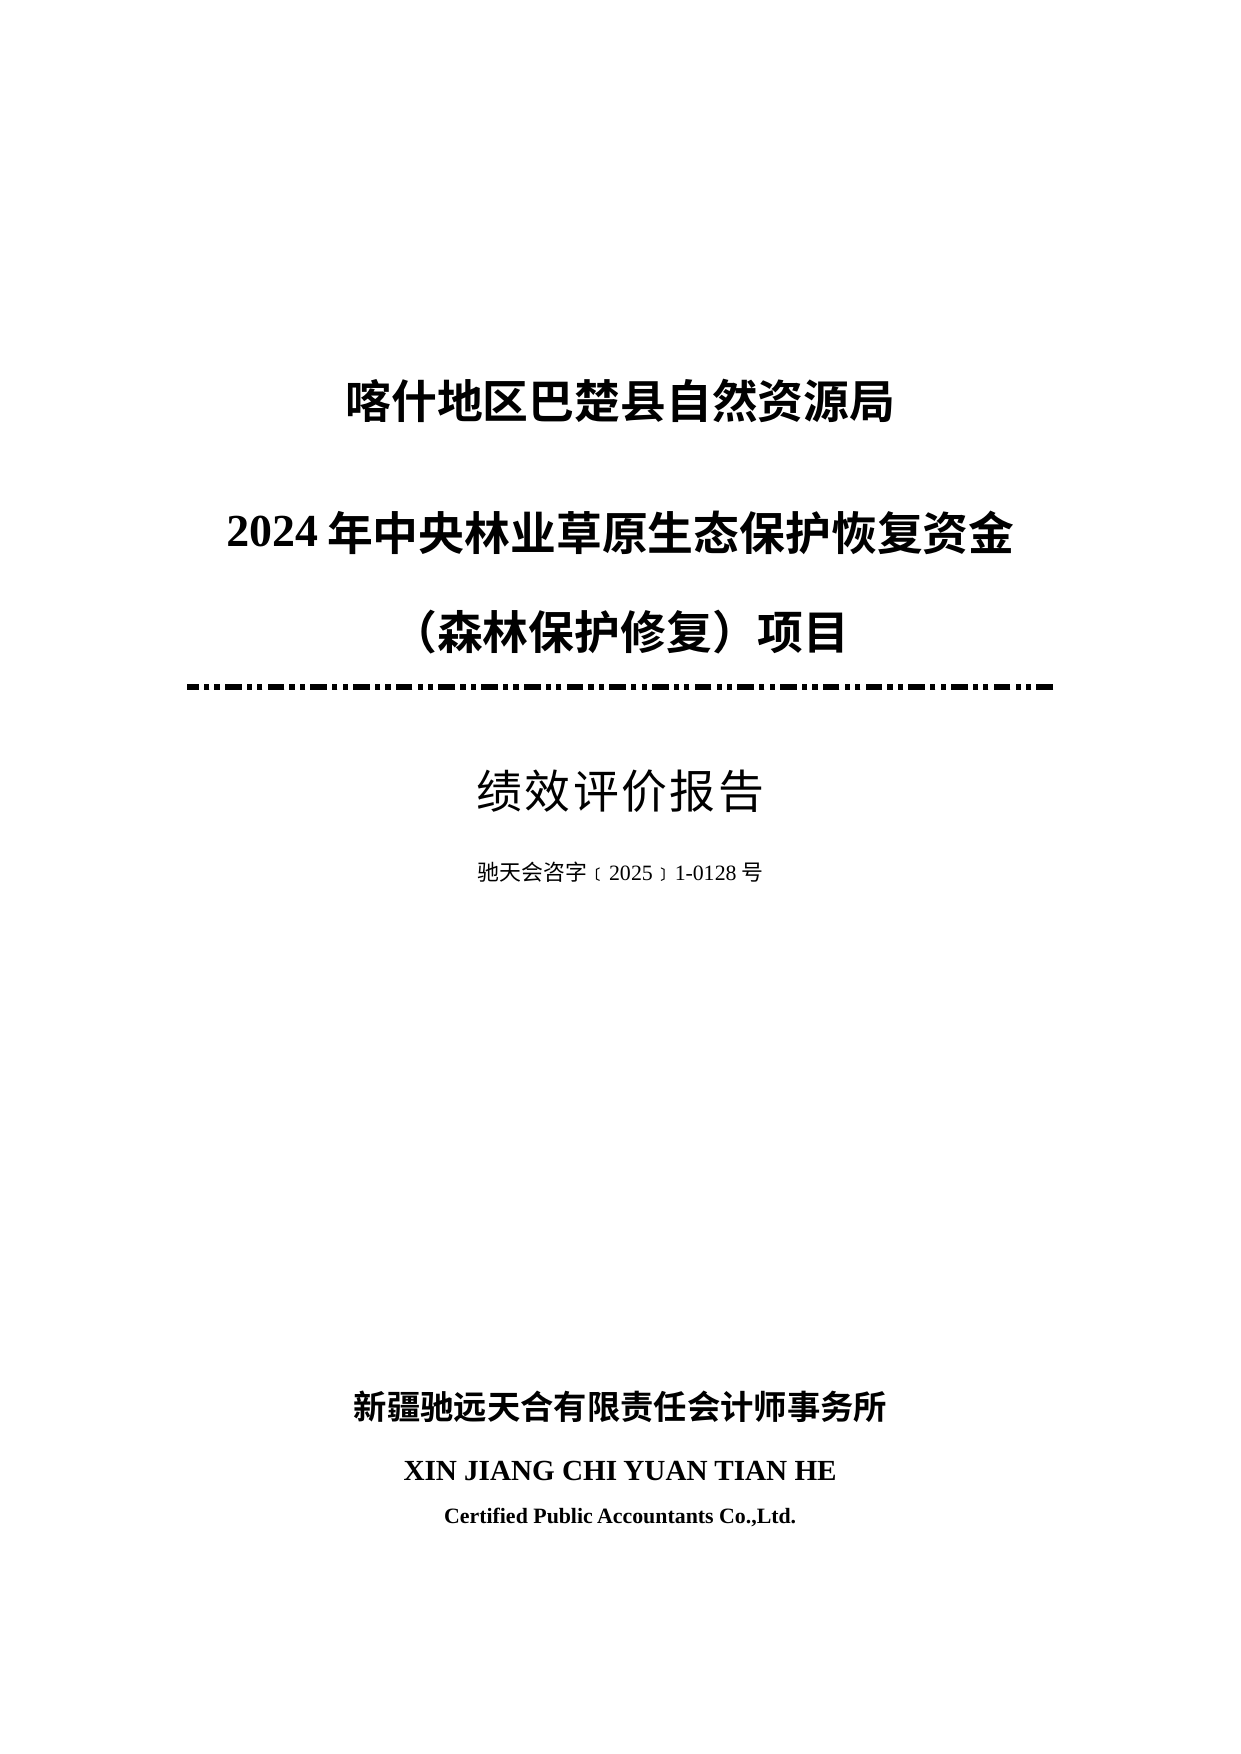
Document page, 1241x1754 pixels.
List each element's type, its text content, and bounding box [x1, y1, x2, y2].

text 驰天会咨字﹝2025﹞1-0128号 [187, 855, 1053, 887]
text 绩效评价报告 [187, 756, 1053, 822]
text 2024年中央林业草原生态保护恢复资金（森林保护修复）项目 [187, 497, 1053, 690]
text 新疆驰远天合有限责任会计师事务所 [187, 1381, 1053, 1429]
text 喀什地区巴楚县自然资源局 [187, 365, 1053, 432]
text XIN JIANG CHI YUAN TIAN HE [187, 1453, 1053, 1487]
text Certified Public Accountants Co.,Ltd. [187, 1503, 1053, 1529]
